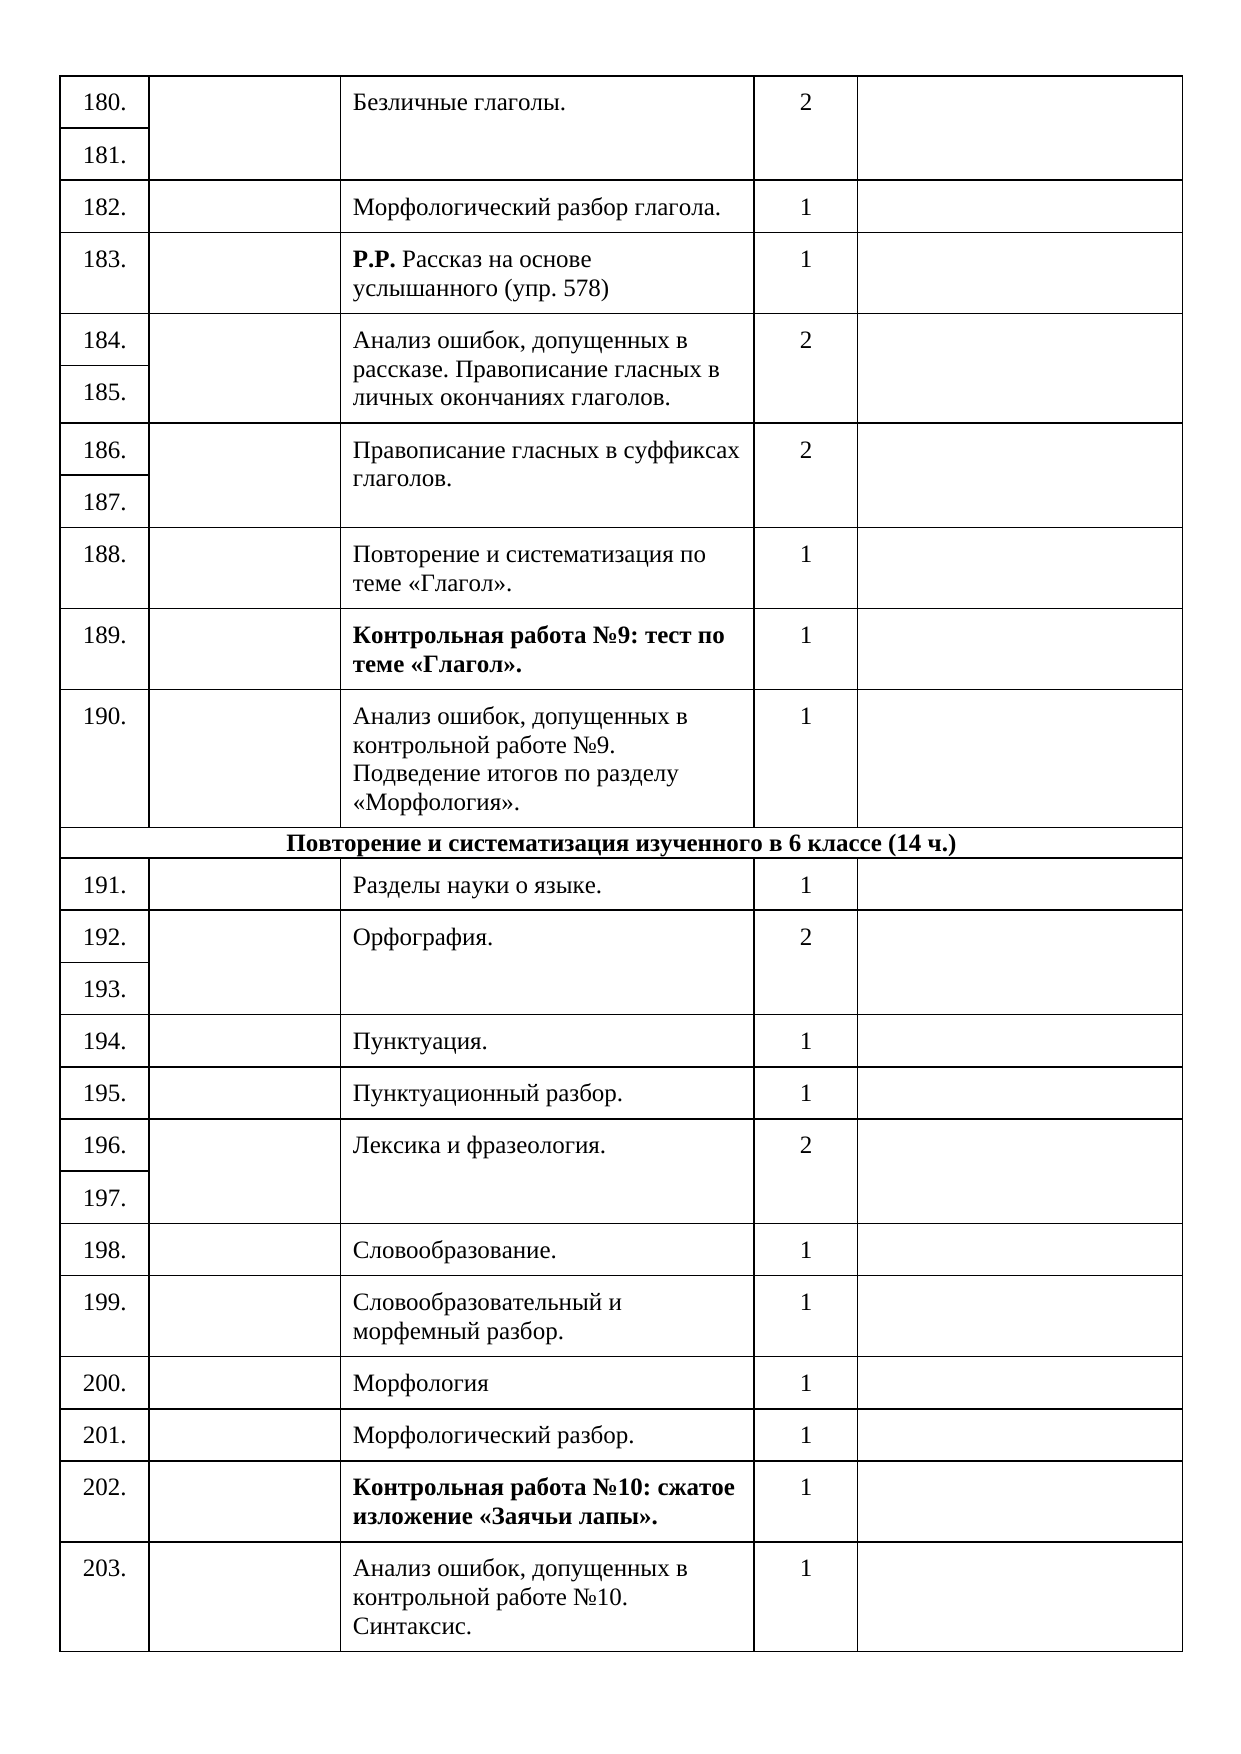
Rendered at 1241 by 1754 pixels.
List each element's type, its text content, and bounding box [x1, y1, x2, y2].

table_cell 2 [755, 1120, 857, 1222]
table_cell [150, 609, 340, 688]
table_cell Контрольная работа №10: сжатое изложение «Заячьи лапы». [341, 1462, 753, 1541]
table_cell [150, 314, 340, 422]
table_cell Пунктуация. [341, 1015, 753, 1066]
table_cell Повторение и систематизация по теме «Глагол». [341, 528, 753, 607]
table_cell [858, 1410, 1182, 1460]
table_cell Морфологический разбор. [341, 1410, 753, 1460]
table_cell Повторение и систематизация изученного в 6 классе (14 ч.) [61, 828, 1182, 857]
table_cell 1 [755, 690, 857, 827]
table_cell [150, 911, 340, 1014]
table_cell [858, 1120, 1182, 1222]
table_cell [858, 1068, 1182, 1118]
table_cell [150, 233, 340, 312]
table_cell 196. [61, 1120, 148, 1170]
table_cell 1 [755, 1357, 857, 1408]
table_cell [858, 859, 1182, 909]
table_cell 1 [755, 181, 857, 232]
table_cell 193. [61, 963, 148, 1014]
table_cell Анализ ошибок, допущенных в контрольной работе №10. Синтаксис. [341, 1543, 753, 1651]
table_cell 1 [755, 233, 857, 312]
table_cell [858, 1276, 1182, 1356]
table_cell [858, 424, 1182, 527]
table_cell [150, 1543, 340, 1651]
table_cell Правописание гласных в суффиксах глаголов. [341, 424, 753, 527]
table_cell 1 [755, 1410, 857, 1460]
table_cell 195. [61, 1068, 148, 1118]
table_cell [858, 1224, 1182, 1275]
table_cell 194. [61, 1015, 148, 1066]
table_cell [858, 1462, 1182, 1541]
table_cell [858, 609, 1182, 688]
table_cell Анализ ошибок, допущенных в рассказе. Правописание гласных в личных окончаниях глаголов. [341, 314, 753, 422]
table_cell [858, 690, 1182, 827]
table_cell [150, 1120, 340, 1222]
table_cell 2 [755, 77, 857, 179]
table_cell 1 [755, 1015, 857, 1066]
table_cell [858, 1015, 1182, 1066]
table_cell [150, 1015, 340, 1066]
table_cell 190. [61, 690, 148, 827]
table_cell 1 [755, 859, 857, 909]
table_cell [150, 1224, 340, 1275]
table_cell Морфология [341, 1357, 753, 1408]
table_cell 1 [755, 528, 857, 607]
table_cell [150, 1410, 340, 1460]
table_cell 198. [61, 1224, 148, 1275]
table_cell [858, 181, 1182, 232]
table_cell Разделы науки о языке. [341, 859, 753, 909]
table_cell 187. [61, 476, 148, 527]
table_cell 1 [755, 609, 857, 688]
table_cell [150, 1068, 340, 1118]
table_cell [150, 1462, 340, 1541]
table_cell 185. [61, 366, 148, 422]
table_cell Словообразовательный и морфемный разбор. [341, 1276, 753, 1356]
table_cell [858, 77, 1182, 179]
table_cell [858, 1543, 1182, 1651]
table_cell 2 [755, 911, 857, 1014]
table_cell [150, 859, 340, 909]
table_cell Лексика и фразеология. [341, 1120, 753, 1222]
table_cell 1 [755, 1276, 857, 1356]
table_cell Анализ ошибок, допущенных в контрольной работе №9. Подведение итогов по разделу «Морфология». [341, 690, 753, 827]
table_cell [858, 528, 1182, 607]
table_cell 191. [61, 859, 148, 909]
table_cell Р.Р. Рассказ на основе услышанного (упр. 578) [341, 233, 753, 312]
table_cell 1 [755, 1068, 857, 1118]
table_cell 182. [61, 181, 148, 232]
table_cell Безличные глаголы. [341, 77, 753, 179]
table_cell 189. [61, 609, 148, 688]
table_cell [858, 911, 1182, 1014]
table_cell [150, 528, 340, 607]
table_cell 201. [61, 1410, 148, 1460]
table_cell 180. [61, 77, 148, 127]
table_cell 1 [755, 1543, 857, 1651]
table_cell 203. [61, 1543, 148, 1651]
table_cell 2 [755, 424, 857, 527]
table_cell 192. [61, 911, 148, 962]
table_cell [858, 1357, 1182, 1408]
table_cell [150, 1357, 340, 1408]
table_cell 188. [61, 528, 148, 607]
table_cell 186. [61, 424, 148, 474]
table_cell 199. [61, 1276, 148, 1356]
table_cell Контрольная работа №9: тест по теме «Глагол». [341, 609, 753, 688]
table_cell [150, 181, 340, 232]
table_cell [150, 424, 340, 527]
table_cell [150, 77, 340, 179]
table_cell 202. [61, 1462, 148, 1541]
table_cell 181. [61, 129, 148, 179]
table_cell 184. [61, 314, 148, 365]
table_cell [150, 690, 340, 827]
table_cell [858, 233, 1182, 312]
table_cell 200. [61, 1357, 148, 1408]
table_cell Словообразование. [341, 1224, 753, 1275]
table_cell Пунктуационный разбор. [341, 1068, 753, 1118]
table_cell [150, 1276, 340, 1356]
table_cell 183. [61, 233, 148, 312]
table_cell 1 [755, 1462, 857, 1541]
table_cell Орфография. [341, 911, 753, 1014]
table_cell 1 [755, 1224, 857, 1275]
table_cell 2 [755, 314, 857, 422]
table_cell [858, 314, 1182, 422]
table_cell Морфологический разбор глагола. [341, 181, 753, 232]
table_cell 197. [61, 1172, 148, 1222]
